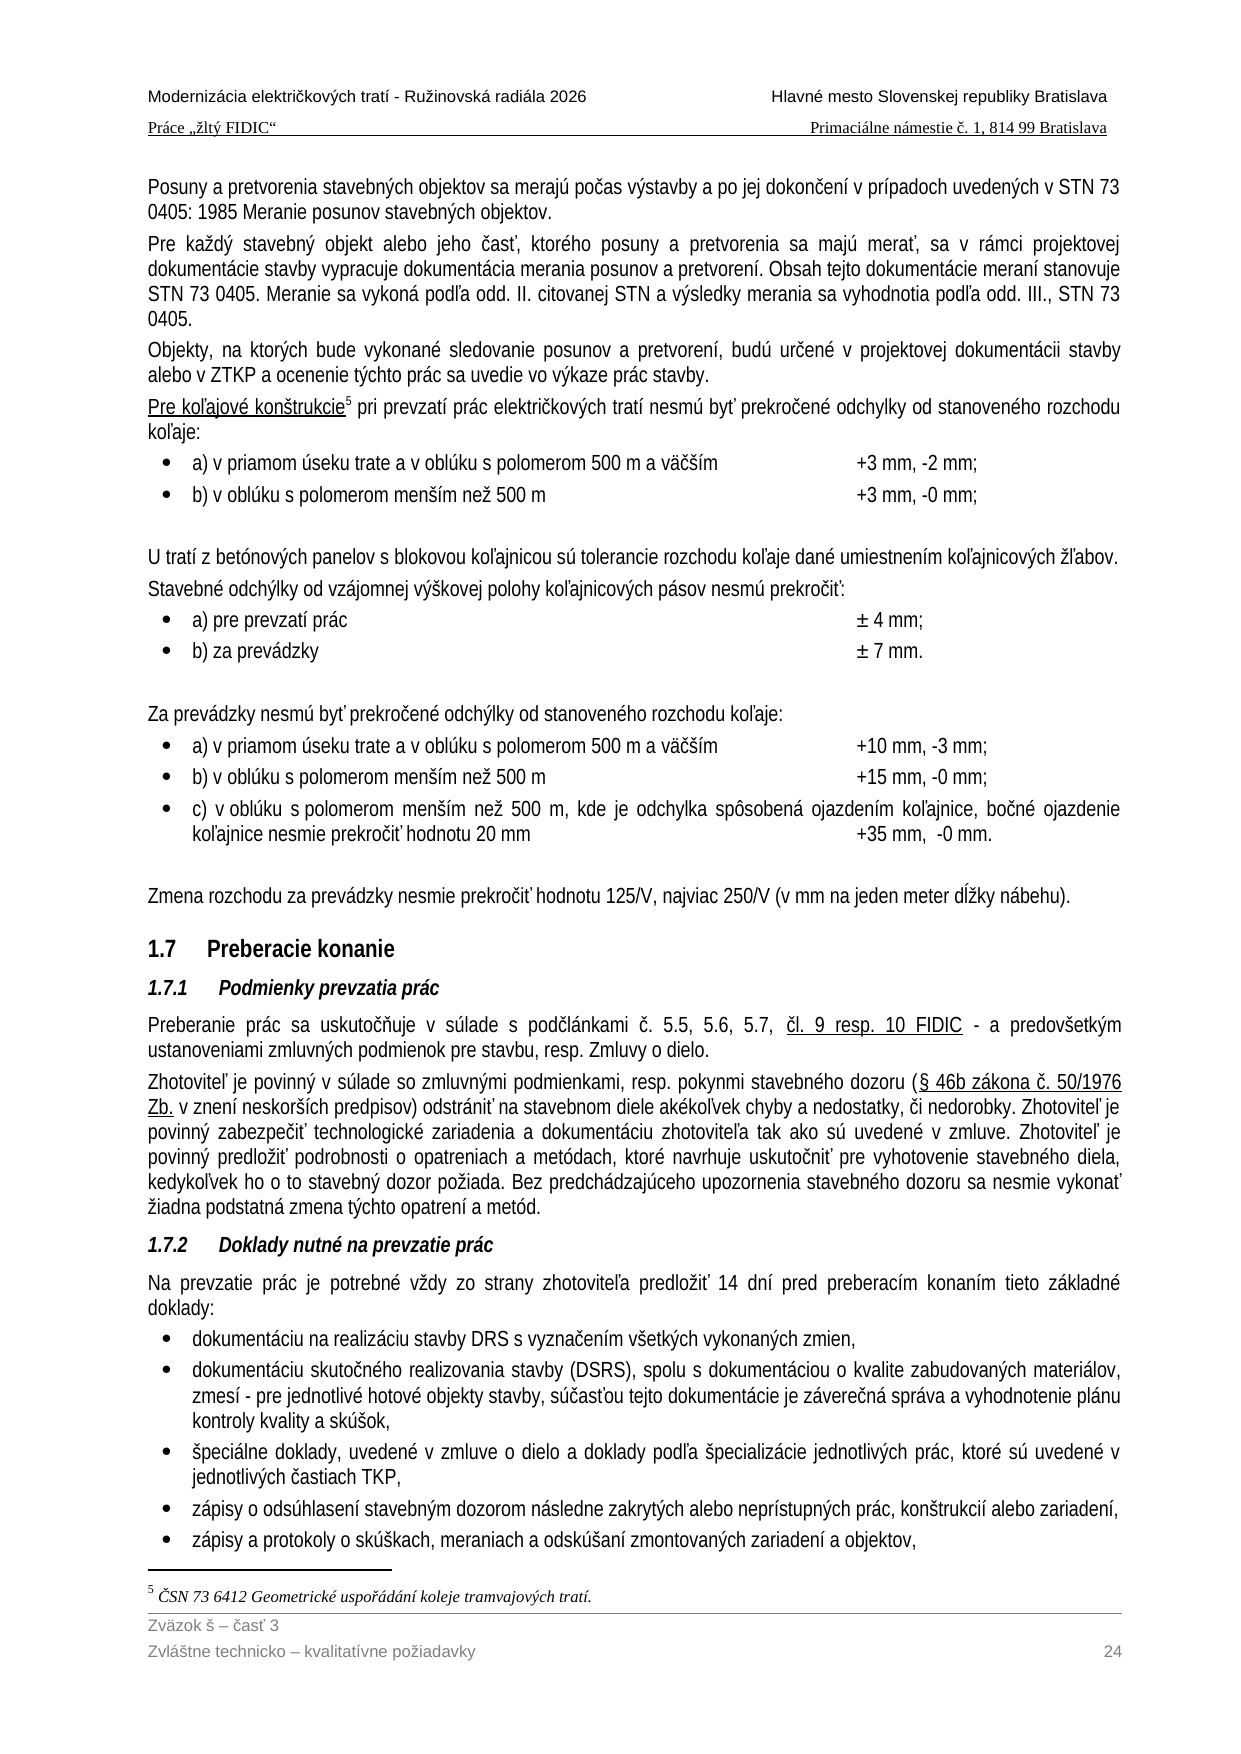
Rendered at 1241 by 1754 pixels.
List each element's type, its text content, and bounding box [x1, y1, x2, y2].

text Posuny a pretvorenia stavebných objektov sa merajú počas výstavby a po jej dokončení v prípadoch uvedených v STN 73 0405: 1985 Meranie posunov stavebných objektov. [148, 174, 1122, 224]
text a) v priamom úseku trate a v oblúku s polomerom 500 m a väčším +3 mm, -2 mm; [163, 450, 1122, 475]
text Zmena rozchodu za prevádzky nesmie prekročiť hodnotu 125/V, najviac 250/V (v mm na jeden meter dĺžky nábehu). [148, 883, 1122, 908]
text b) v oblúku s polomerom menším než 500 m +15 mm, -0 mm; [163, 764, 1122, 789]
text Pre koľajové konštrukcie pri prevzatí prác električkových tratí nesmú byť prekročené odchylky od stanoveného rozchodu koľaje: [148, 393, 1122, 444]
text zápisy a protokoly o skúškach, meraniach a odskúšaní zmontovaných zariadení a objektov, [163, 1527, 1122, 1552]
text Za prevádzky nesmú byť prekročené odchýlky od stanoveného rozchodu koľaje: [148, 701, 1122, 726]
text dokumentáciu na realizáciu stavby DRS s vyznačením všetkých vykonaných zmien, [163, 1326, 1122, 1351]
text Objekty, na ktorých bude vykonané sledovanie posunov a pretvorení, budú určené v projektovej dokumentácii stavby alebo v ZTKP a ocenenie týchto prác sa uvedie vo výkaze prác stavby. [148, 337, 1122, 387]
text zápisy o odsúhlasení stavebným dozorom následne zakrytých alebo neprístupných prác, konštrukcií alebo zariadení, [163, 1496, 1122, 1521]
subtitle Preberacie konanie [148, 933, 1122, 962]
text Na prevzatie prác je potrebné vždy zo strany zhotoviteľa predložiť 14 dní pred preberacím konaním tieto základné doklady: [148, 1269, 1122, 1320]
text Preberanie prác sa uskutočňuje v súlade s podčlánkami č. 5.5, 5.6, 5.7, čl. 9 resp. 10 FIDIC - a predovšetkým ustanoveniami zmluvných podmienok pre stavbu, resp. Zmluvy o dielo. [148, 1012, 1122, 1062]
subtitle Podmienky prevzatia prác [148, 975, 1122, 1000]
text a) pre prevzatí prác ± 4 mm; [163, 607, 1122, 632]
text U tratí z betónových panelov s blokovou koľajnicou sú tolerancie rozchodu koľaje dané umiestnením koľajnicových žľabov. [148, 544, 1122, 569]
text c) v oblúku s polomerom menším než 500 m, kde je odchylka spôsobená ojazdením koľajnice, bočné ojazdenie koľajnice nesmie prekročiť hodnotu 20 mm +35 mm, -0 mm. [163, 796, 1122, 846]
text a) v priamom úseku trate a v oblúku s polomerom 500 m a väčším +10 mm, -3 mm; [163, 733, 1122, 758]
subtitle Doklady nutné na prevzatie prác [148, 1232, 1122, 1257]
text špeciálne doklady, uvedené v zmluve o dielo a doklady podľa špecializácie jednotlivých prác, ktoré sú uvedené v jednotlivých častiach TKP, [163, 1439, 1122, 1489]
text b) v oblúku s polomerom menším než 500 m +3 mm, -0 mm; [163, 481, 1122, 507]
text Stavebné odchýlky od vzájomnej výškovej polohy koľajnicových pásov nesmú prekročiť: [148, 576, 1122, 601]
text Pre každý stavebný objekt alebo jeho časť, ktorého posuny a pretvorenia sa majú merať, sa v rámci projektovej dokumentácie stavby vypracuje dokumentácia merania posunov a pretvorení. Obsah tejto dokumentácie meraní stanovuje STN 73 0405. Meranie sa vykoná podľa odd. II. citovanej STN a výsledky merania sa vyhodnotia podľa odd. III., STN 73 0405. [148, 230, 1122, 331]
text Zhotoviteľ je povinný v súlade so zmluvnými podmienkami, resp. pokynmi stavebného dozoru (§ 46b zákona č. 50/1976 Zb. v znení neskorších predpisov) odstrániť na stavebnom diele akékoľvek chyby a nedostatky, či nedorobky. Zhotoviteľ je povinný zabezpečiť technologické zariadenia a dokumentáciu zhotoviteľa tak ako sú uvedené v zmluve. Zhotoviteľ je povinný predložiť podrobnosti o opatreniach a metódach, ktoré navrhuje uskutočniť pre vyhotovenie stavebného diela, kedykoľvek ho o to stavebný dozor požiada. Bez predchádzajúceho upozornenia stavebného dozoru sa nesmie vykonať žiadna podstatná zmena týchto opatrení a metód. [148, 1069, 1122, 1219]
text dokumentáciu skutočného realizovania stavby (DSRS), spolu s dokumentáciou o kvalite zabudovaných materiálov, zmesí - pre jednotlivé hotové objekty stavby, súčasťou tejto dokumentácie je záverečná správa a vyhodnotenie plánu kontroly kvality a skúšok, [163, 1357, 1122, 1433]
text b) za prevádzky ± 7 mm. [163, 638, 1122, 664]
